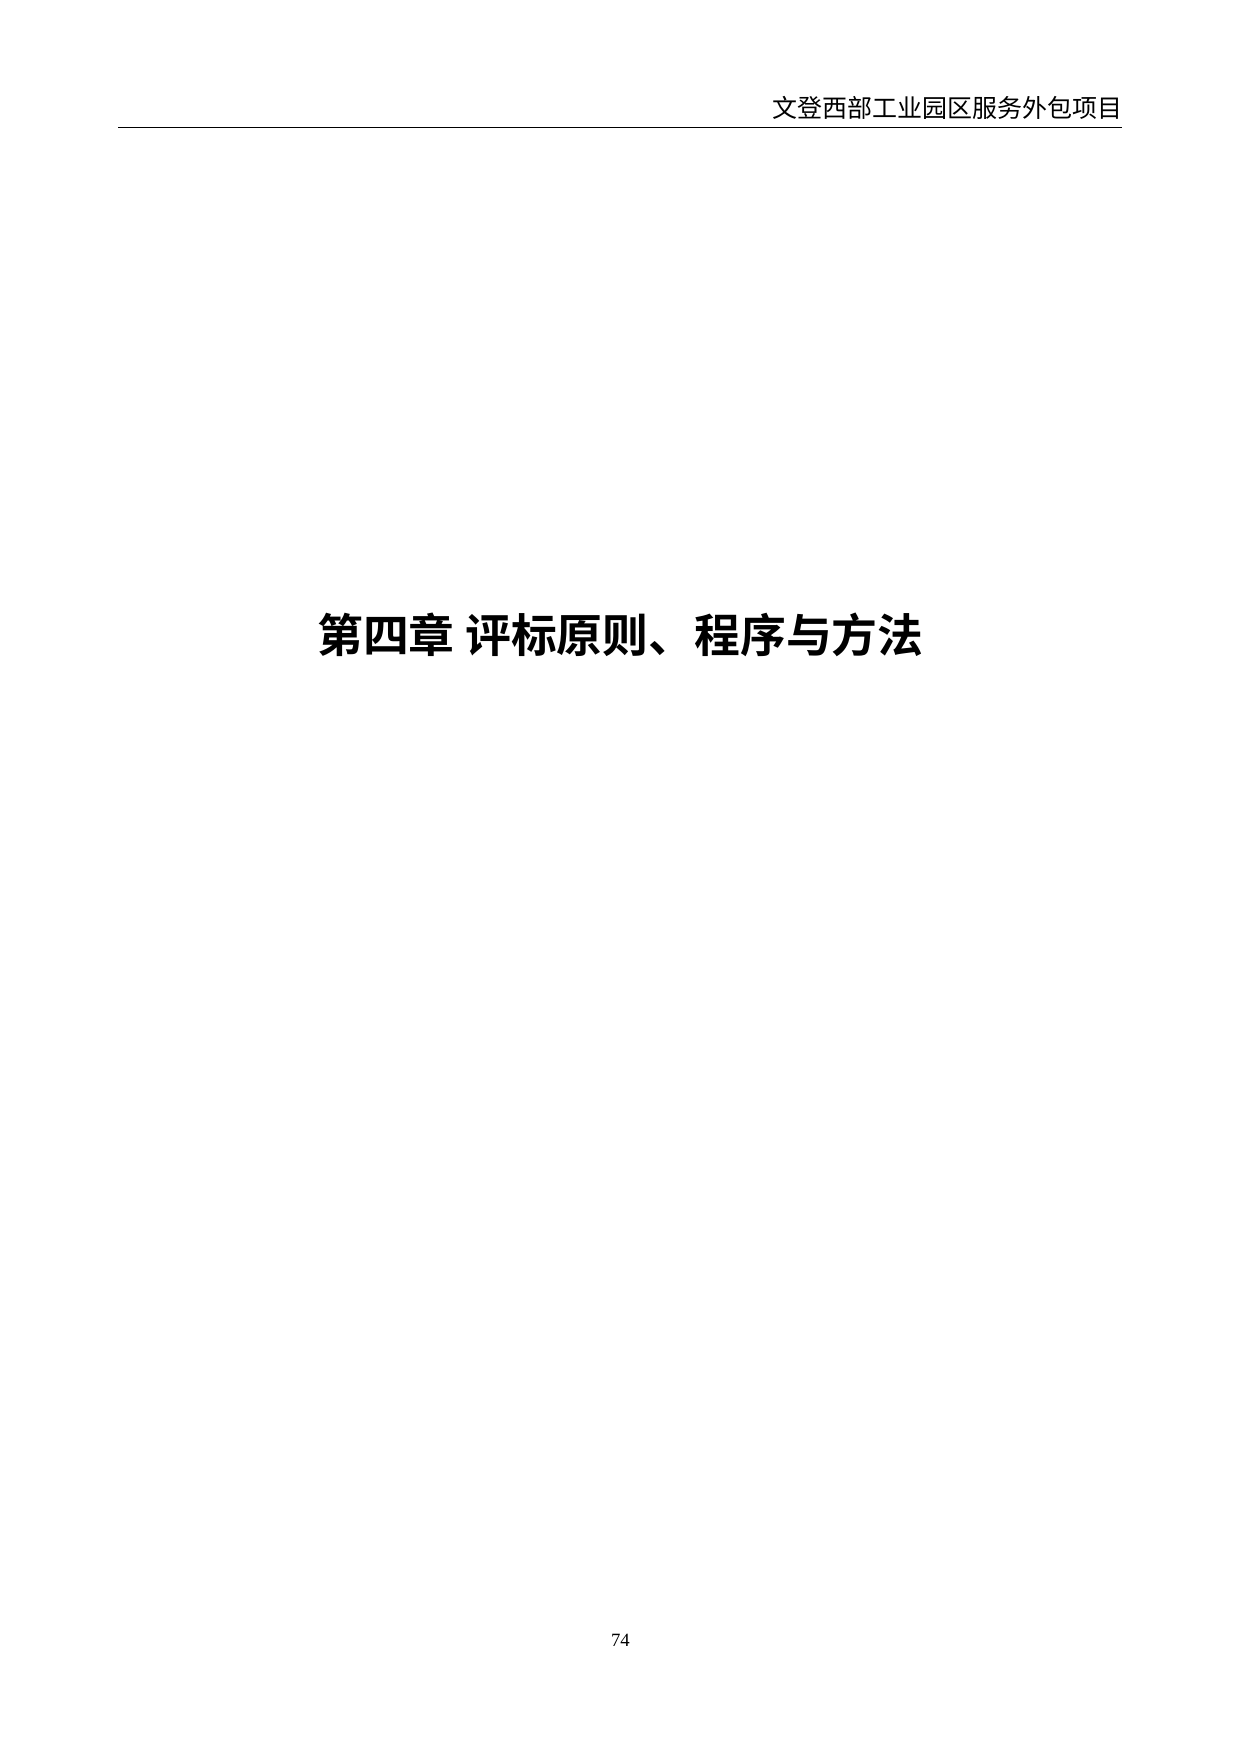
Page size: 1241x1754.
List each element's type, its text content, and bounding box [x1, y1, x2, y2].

text 第四章 评标原则、程序与方法 [118, 584, 1122, 681]
